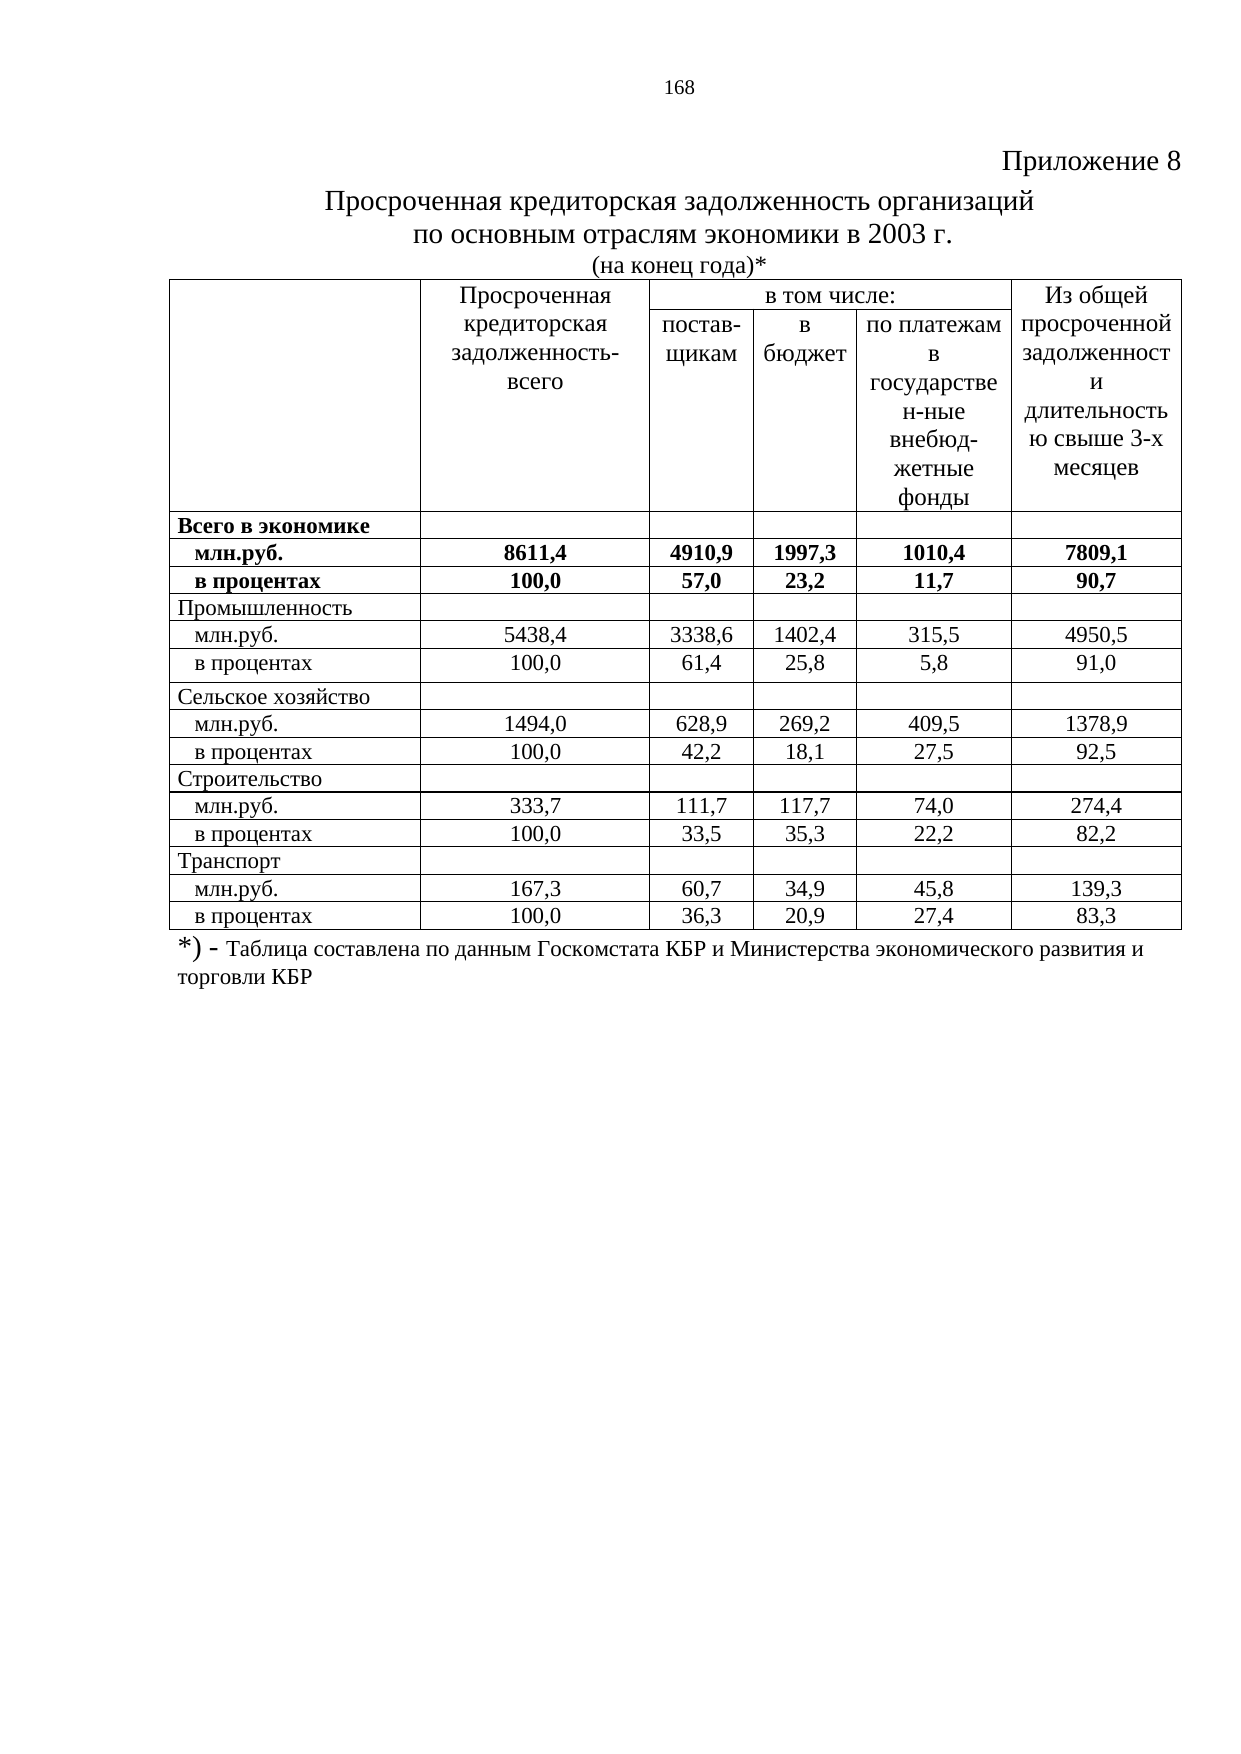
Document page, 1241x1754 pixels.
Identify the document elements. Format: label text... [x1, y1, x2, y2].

table_cell Сельское хозяйство [170, 683, 420, 709]
table_cell 92,5 [1012, 738, 1181, 764]
table_cell 45,8 [857, 875, 1011, 901]
table_cell 83,3 [1012, 902, 1181, 928]
text Просроченная кредиторская задолженность организаций [177, 183, 1181, 216]
table_cell 4950,5 [1012, 621, 1181, 648]
table_cell 33,5 [650, 820, 753, 846]
table_cell 60,7 [650, 875, 753, 901]
table_cell 35,3 [754, 820, 856, 846]
table_cell млн.руб. [170, 793, 420, 819]
table_cell [650, 594, 753, 620]
table_cell [1012, 683, 1181, 709]
table_cell 57,0 [650, 567, 753, 593]
table_cell [421, 512, 649, 538]
table_cell в процентах [170, 902, 420, 928]
table_cell в процентах [170, 567, 420, 593]
table_cell 274,4 [1012, 793, 1181, 819]
table_cell млн.руб. [170, 621, 420, 648]
table_cell [1012, 847, 1181, 874]
table_cell постав-щикам [650, 310, 753, 511]
table_cell [421, 594, 649, 620]
table_cell [754, 765, 856, 791]
table_cell 25,8 [754, 649, 856, 682]
table_cell 100,0 [421, 649, 649, 682]
table_cell 82,2 [1012, 820, 1181, 846]
table_cell 1997,3 [754, 539, 856, 566]
table_cell 36,3 [650, 902, 753, 928]
table_cell 1010,4 [857, 539, 1011, 566]
table_cell 139,3 [1012, 875, 1181, 901]
table_header Из общей просроченной задолженности длительностью свыше 3-х месяцев [1012, 280, 1181, 511]
table_cell в процентах [170, 820, 420, 846]
table_cell [857, 512, 1011, 538]
table_cell [650, 847, 753, 874]
table_cell млн.руб. [170, 710, 420, 737]
table_cell [754, 847, 856, 874]
table_cell 34,9 [754, 875, 856, 901]
table_cell 315,5 [857, 621, 1011, 648]
table_header Просроченная кредиторская задолженность- всего [421, 280, 649, 511]
table_cell по платежам в государствен-ные внебюд-жетные фонды [857, 310, 1011, 511]
table_cell в бюджет [754, 310, 856, 511]
table_cell 91,0 [1012, 649, 1181, 682]
table_cell 61,4 [650, 649, 753, 682]
table_cell 42,2 [650, 738, 753, 764]
table_cell 27,4 [857, 902, 1011, 928]
table_cell 117,7 [754, 793, 856, 819]
table_cell 23,2 [754, 567, 856, 593]
table_cell [421, 847, 649, 874]
table_cell 5438,4 [421, 621, 649, 648]
table_cell млн.руб. [170, 875, 420, 901]
table_cell 628,9 [650, 710, 753, 737]
table_cell в процентах [170, 738, 420, 764]
table_cell Строительство [170, 765, 420, 791]
table_cell Транспорт [170, 847, 420, 874]
table_cell 20,9 [754, 902, 856, 928]
table_cell 22,2 [857, 820, 1011, 846]
table_cell 74,0 [857, 793, 1011, 819]
table_cell 90,7 [1012, 567, 1181, 593]
text по основным отраслям экономики в 2003 г. [177, 216, 1181, 250]
text (на конец года)* [177, 250, 1181, 279]
table_cell [857, 847, 1011, 874]
table_cell 167,3 [421, 875, 649, 901]
table_cell [754, 594, 856, 620]
table_cell [857, 765, 1011, 791]
table_cell [650, 765, 753, 791]
table_cell 100,0 [421, 738, 649, 764]
table_cell 100,0 [421, 567, 649, 593]
table_cell 111,7 [650, 793, 753, 819]
table_cell 4910,9 [650, 539, 753, 566]
table_header [170, 280, 420, 511]
table_cell 100,0 [421, 902, 649, 928]
table_cell 333,7 [421, 793, 649, 819]
table_cell в процентах [170, 649, 420, 682]
table_cell [650, 683, 753, 709]
table_cell [421, 765, 649, 791]
table_header в том числе: [650, 280, 1011, 308]
text *) - Таблица составлена по данным Госкомстата КБР и Министерства экономического развития и торговли КБР [177, 930, 1181, 989]
table_cell 3338,6 [650, 621, 753, 648]
table_cell 11,7 [857, 567, 1011, 593]
table_cell 18,1 [754, 738, 856, 764]
table_cell 409,5 [857, 710, 1011, 737]
table_cell 7809,1 [1012, 539, 1181, 566]
subtitle Приложение 8 [177, 143, 1181, 177]
table_cell [754, 512, 856, 538]
table_cell Всего в экономике [170, 512, 420, 538]
table_cell [1012, 765, 1181, 791]
table_cell [1012, 512, 1181, 538]
table_cell Промышленность [170, 594, 420, 620]
table_cell [421, 683, 649, 709]
table_cell 1378,9 [1012, 710, 1181, 737]
table_cell 1402,4 [754, 621, 856, 648]
table_cell [754, 683, 856, 709]
table_cell [650, 512, 753, 538]
table_cell 27,5 [857, 738, 1011, 764]
table_cell 1494,0 [421, 710, 649, 737]
table_cell [1012, 594, 1181, 620]
table_cell 5,8 [857, 649, 1011, 682]
table_cell [857, 683, 1011, 709]
table_cell млн.руб. [170, 539, 420, 566]
table_cell 269,2 [754, 710, 856, 737]
table_cell 8611,4 [421, 539, 649, 566]
table_cell 100,0 [421, 820, 649, 846]
table_cell [857, 594, 1011, 620]
